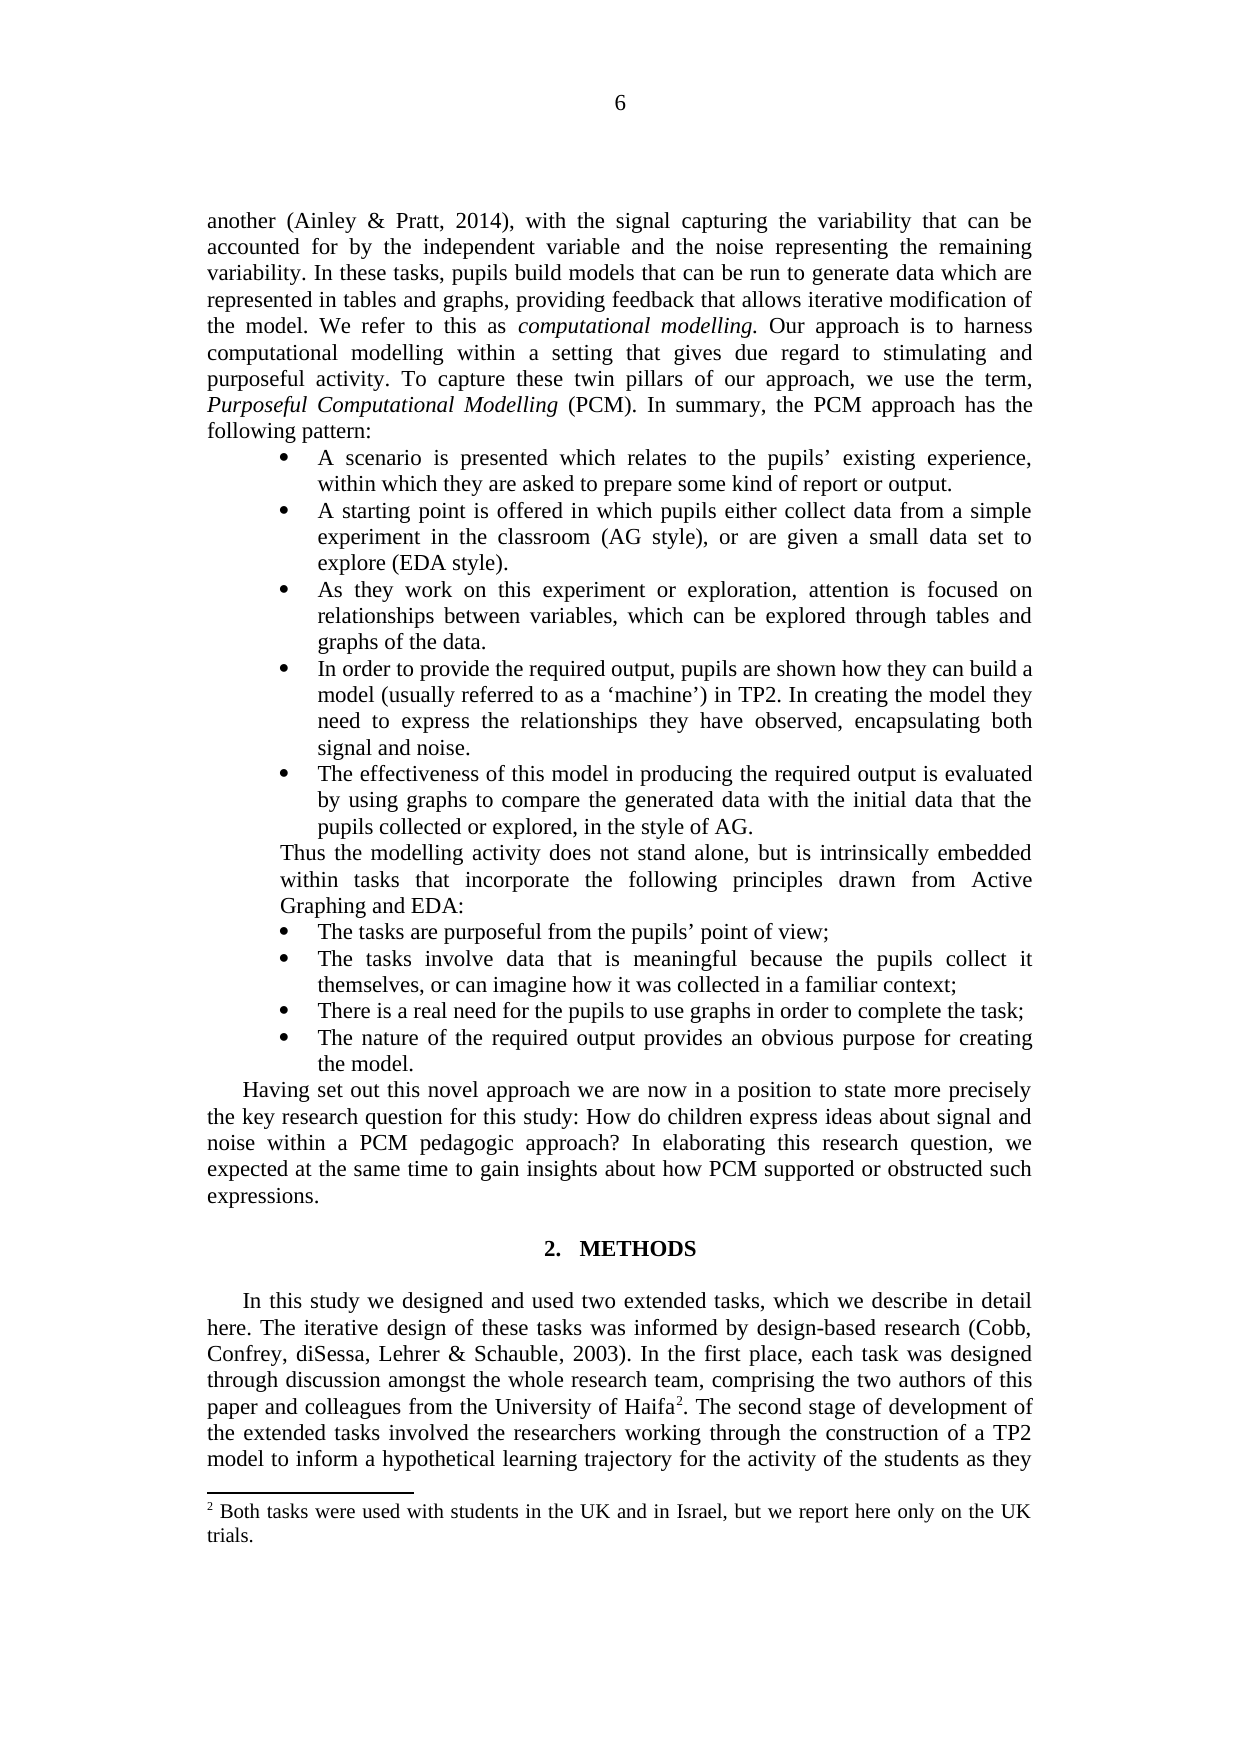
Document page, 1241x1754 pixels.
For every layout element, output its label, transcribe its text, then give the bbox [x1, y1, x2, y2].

list A scenario is presented which relates to the pupils’ existing experience, within which they are asked to prepare some kind of report or output. [280, 444, 1033, 497]
subtitle methods [207, 1234, 1033, 1261]
list In order to provide the required output, pupils are shown how they can build a model (usually referred to as a ‘machine’) in TP2. In creating the model they need to express the relationships they have observed, encapsulating both signal and noise. [280, 655, 1033, 760]
list There is a real need for the pupils to use graphs in order to complete the task; [280, 997, 1033, 1024]
list As they work on this experiment or exploration, attention is focused on relationships between variables, which can be explored through tables and graphs of the data. [280, 576, 1033, 655]
list The tasks are purposeful from the pupils’ point of view; [280, 918, 1033, 945]
list The effectiveness of this model in producing the required output is evaluated by using graphs to compare the generated data with the initial data that the pupils collected or explored, in the style of AG. [280, 760, 1033, 839]
list The nature of the required output provides an obvious purpose for creating the model. [280, 1024, 1033, 1076]
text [207, 1287, 1033, 1472]
text Thus the modelling activity does not stand alone, but is intrinsically embedded within tasks that incorporate the following principles drawn from Active Graphing and EDA: [280, 839, 1033, 918]
list A starting point is offered in which pupils either collect data from a simple experiment in the classroom (AG style), or are given a small data set to explore (EDA style). [280, 497, 1033, 576]
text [207, 207, 1033, 444]
text Having set out this novel approach we are now in a position to state more precisely the key research question for this study: How do children express ideas about signal and noise within a PCM pedagogic approach? In elaborating this research question, we expected at the same time to gain insights about how PCM supported or obstructed such expressions. [207, 1076, 1033, 1208]
list The tasks involve data that is meaningful because the pupils collect it themselves, or can imagine how it was collected in a familiar context; [280, 945, 1033, 997]
